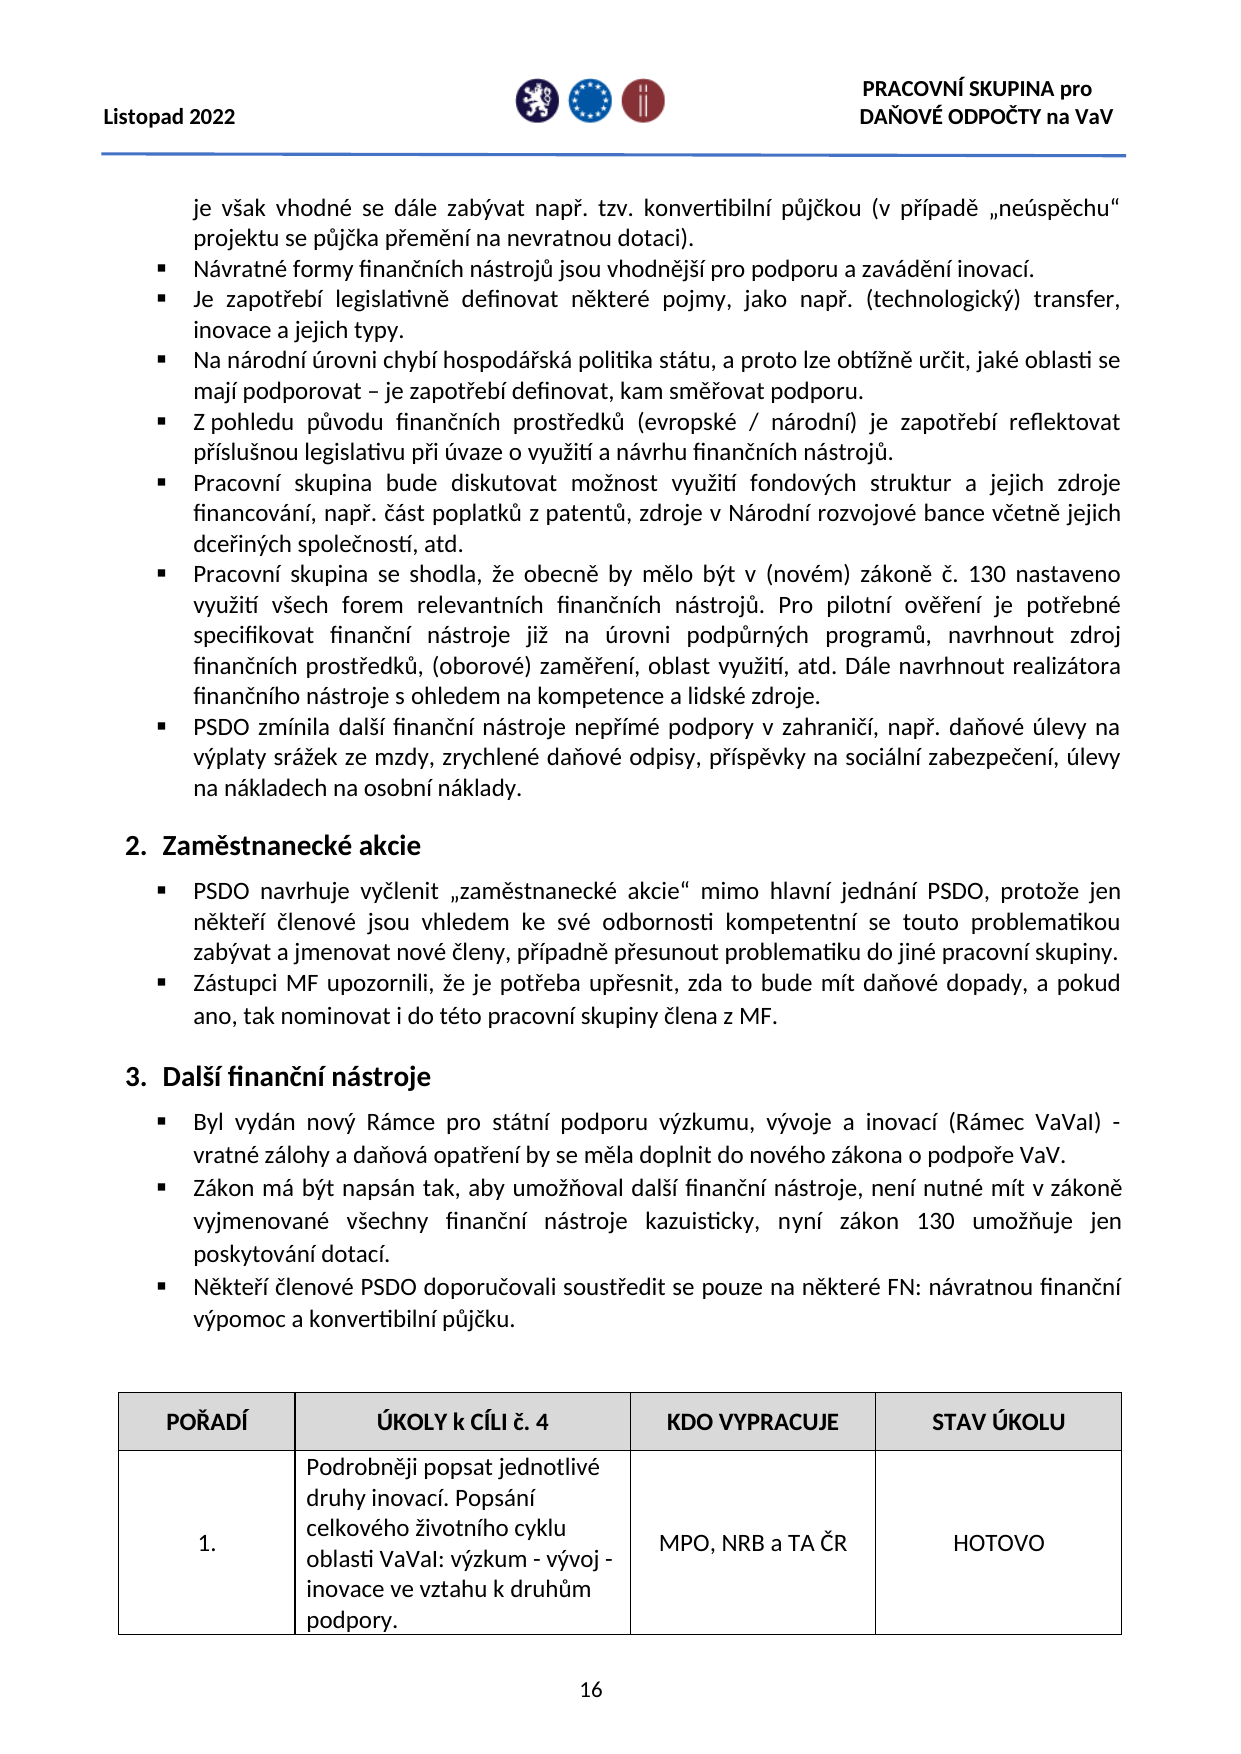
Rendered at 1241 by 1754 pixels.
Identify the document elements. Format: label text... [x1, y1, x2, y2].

list Pracovní skupina se shodla, že obecně by mělo být v (novém) zákoně č. 130 nastaveno využití všech forem relevantních finančních nástrojů. Pro pilotní ověření je potřebné specifikovat finanční nástroje již na úrovni podpůrných programů, navrhnout zdroj finančních prostředků, (oborové) zaměření, oblast využití, atd. Dále navrhnout realizátora finančního nástroje s ohledem na kompetence a lidské zdroje. [156, 558, 1122, 711]
list Někteří členové PSDO doporučovali soustředit se pouze na některé FN: návratnou finanční výpomoc a konvertibilní půjčku. [156, 1271, 1122, 1334]
subtitle Zaměstnanecké akcie [125, 827, 1122, 863]
list PSDO navrhuje vyčlenit „zaměstnanecké akcie“ mimo hlavní jednání PSDO, protože jen někteří členové jsou vhledem ke své odbornosti kompetentní se touto problematikou zabývat a jmenovat nové členy, případně přesunout problematiku do jiné pracovní skupiny. [156, 876, 1122, 967]
list Byl vydán nový Rámce pro státní podporu výzkumu, vývoje a inovací (Rámec VaVaI) - vratné zálohy a daňová opatření by se měla doplnit do nového zákona o podpoře VaV. [156, 1106, 1122, 1169]
list Pracovní skupina bude diskutovat možnost využití fondových struktur a jejich zdroje financování, např. část poplatků z patentů, zdroje v Národní rozvojové bance včetně jejich dceřiných společností, atd. [156, 467, 1122, 558]
list Z pohledu původu finančních prostředků (evropské / národní) je zapotřebí reflektovat příslušnou legislativu při úvaze o využití a návrhu finančních nástrojů. [156, 406, 1122, 467]
list PSDO zmínila další finanční nástroje nepřímé podpory v zahraničí, např. daňové úlevy na výplaty srážek ze mzdy, zrychlené daňové odpisy, příspěvky na sociální zabezpečení, úlevy na nákladech na osobní náklady. [156, 711, 1122, 802]
subtitle Další finanční nástroje [125, 1058, 1122, 1093]
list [156, 192, 1122, 253]
table_cell MPO, NRB a TA ČR [631, 1451, 875, 1634]
list Je zapotřebí legislativně definovat některé pojmy, jako např. (technologický) transfer, inovace a jejich typy. [156, 283, 1122, 344]
table_cell Podrobněji popsat jednotlivé druhy inovací. Popsání celkového životního cyklu oblasti VaVaI: výzkum - vývoj - inovace ve vztahu k druhům podpory. [296, 1451, 630, 1634]
list Zástupci MF upozornili, že je potřeba upřesnit, zda to bude mít daňové dopady, a pokud ano, tak nominovat i do této pracovní skupiny člena z MF. [156, 967, 1122, 1031]
picture [515, 78, 665, 124]
table_header ÚKOLY k CÍLI č. 4 [296, 1393, 630, 1450]
table_cell HOTOVO [876, 1451, 1121, 1634]
table_header STAV ÚKOLU [876, 1393, 1121, 1450]
list Na národní úrovni chybí hospodářská politika státu, a proto lze obtížně určit, jaké oblasti se mají podporovat – je zapotřebí definovat, kam směřovat podporu. [156, 344, 1122, 406]
table_cell 1. [119, 1451, 294, 1634]
list Návratné formy finančních nástrojů jsou vhodnější pro podporu a zavádění inovací. [156, 253, 1122, 283]
table_header KDO VYPRACUJE [631, 1393, 875, 1450]
table_header POŘADÍ [119, 1393, 294, 1450]
list Zákon má být napsán tak, aby umožňoval další finanční nástroje, není nutné mít v zákoně vyjmenované všechny finanční nástroje kazuisticky, nyní zákon 130 umožňuje jen poskytování dotací. [156, 1172, 1122, 1268]
